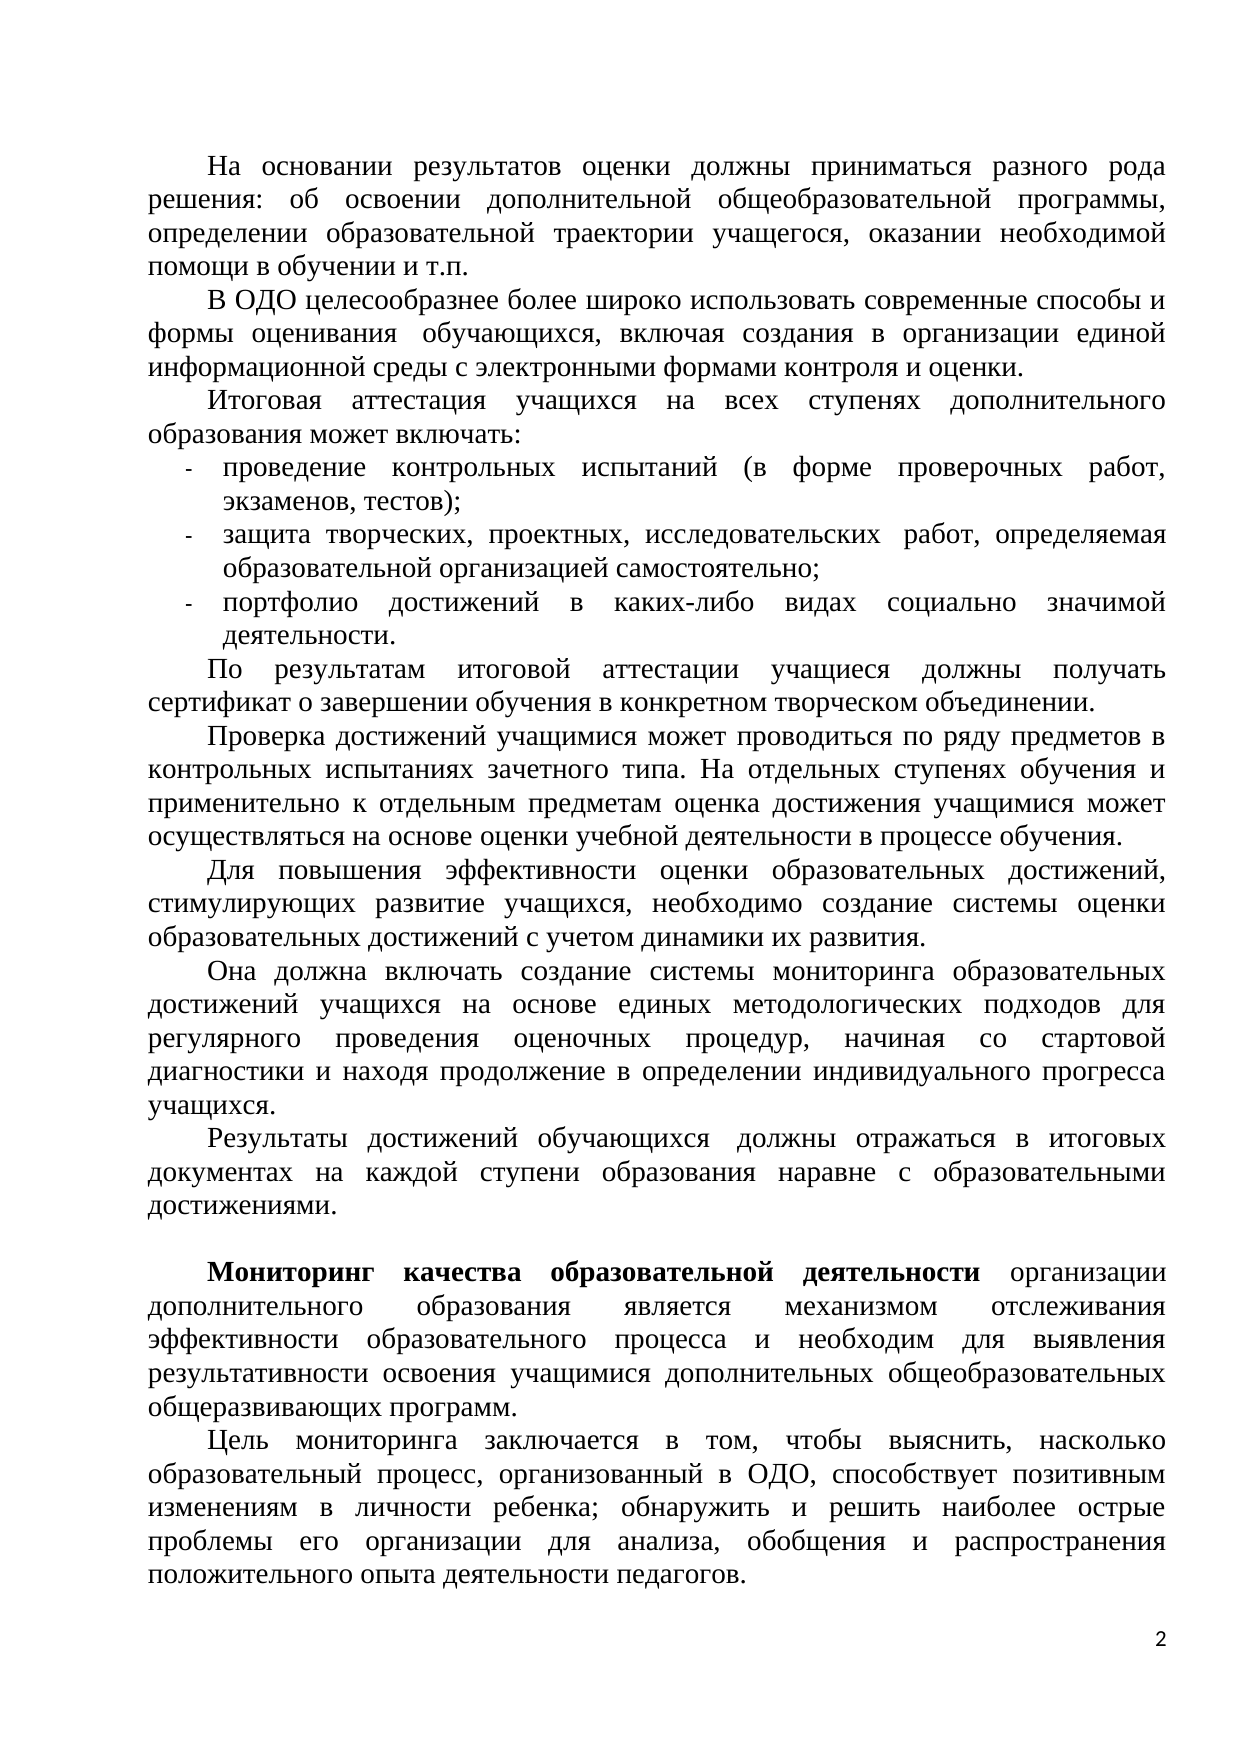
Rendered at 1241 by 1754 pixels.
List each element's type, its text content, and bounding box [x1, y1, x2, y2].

text По результатам итоговой аттестации учащиеся должны получать сертификат о завершении обучения в конкретном творческом объединении. [148, 651, 1167, 718]
text Она должна включать создание системы мониторинга образовательных достижений учащихся на основе единых методологических подходов для регулярного проведения оценочных процедур, начиная со стартовой диагностики и находя продолжение в определении индивидуального прогресса учащихся. [148, 953, 1167, 1120]
text Для повышения эффективности оценки образовательных достижений, стимулирующих развитие учащихся, необходимо создание системы оценки образовательных достижений с учетом динамики их развития. [148, 852, 1167, 953]
text В ОДО целесообразнее более широко использовать современные способы и формы оценивания обучающихся, включая создания в организации единой информационной среды с электронными формами контроля и оценки. [148, 282, 1167, 382]
list проведение контрольных испытаний (в форме проверочных работ, экзаменов, тестов); [185, 449, 1167, 517]
list защита творческих, проектных, исследовательских работ, определяемая образовательной организацией самостоятельно; [185, 517, 1167, 584]
list портфолио достижений в каких-либо видах социально значимой деятельности. [185, 584, 1167, 651]
text Цель мониторинга заключается в том, чтобы выяснить, насколько образовательный процесс, организованный в ОДО, способствует позитивным изменениям в личности ребенка; обнаружить и решить наиболее острые проблемы его организации для анализа, обобщения и распространения положительного опыта деятельности педагогов. [148, 1422, 1167, 1590]
text Итоговая аттестация учащихся на всех ступенях дополнительного образования может включать: [148, 382, 1167, 449]
text На основании результатов оценки должны приниматься разного рода решения: об освоении дополнительной общеобразовательной программы, определении образовательной траектории учащегося, оказании необходимой помощи в обучении и т.п. [148, 148, 1167, 282]
text Мониторинг качества образовательной деятельности организации дополнительного образования является механизмом отслеживания эффективности образовательного процесса и необходим для выявления результативности освоения учащимися дополнительных общеобразовательных общеразвивающих программ. [148, 1254, 1167, 1422]
text Проверка достижений учащимися может проводиться по ряду предметов в контрольных испытаниях зачетного типа. На отдельных ступенях обучения и применительно к отдельным предметам оценка достижения учащимися может осуществляться на основе оценки учебной деятельности в процессе обучения. [148, 718, 1167, 852]
text Результаты достижений обучающихся должны отражаться в итоговых документах на каждой ступени образования наравне с образовательными достижениями. [148, 1120, 1167, 1221]
